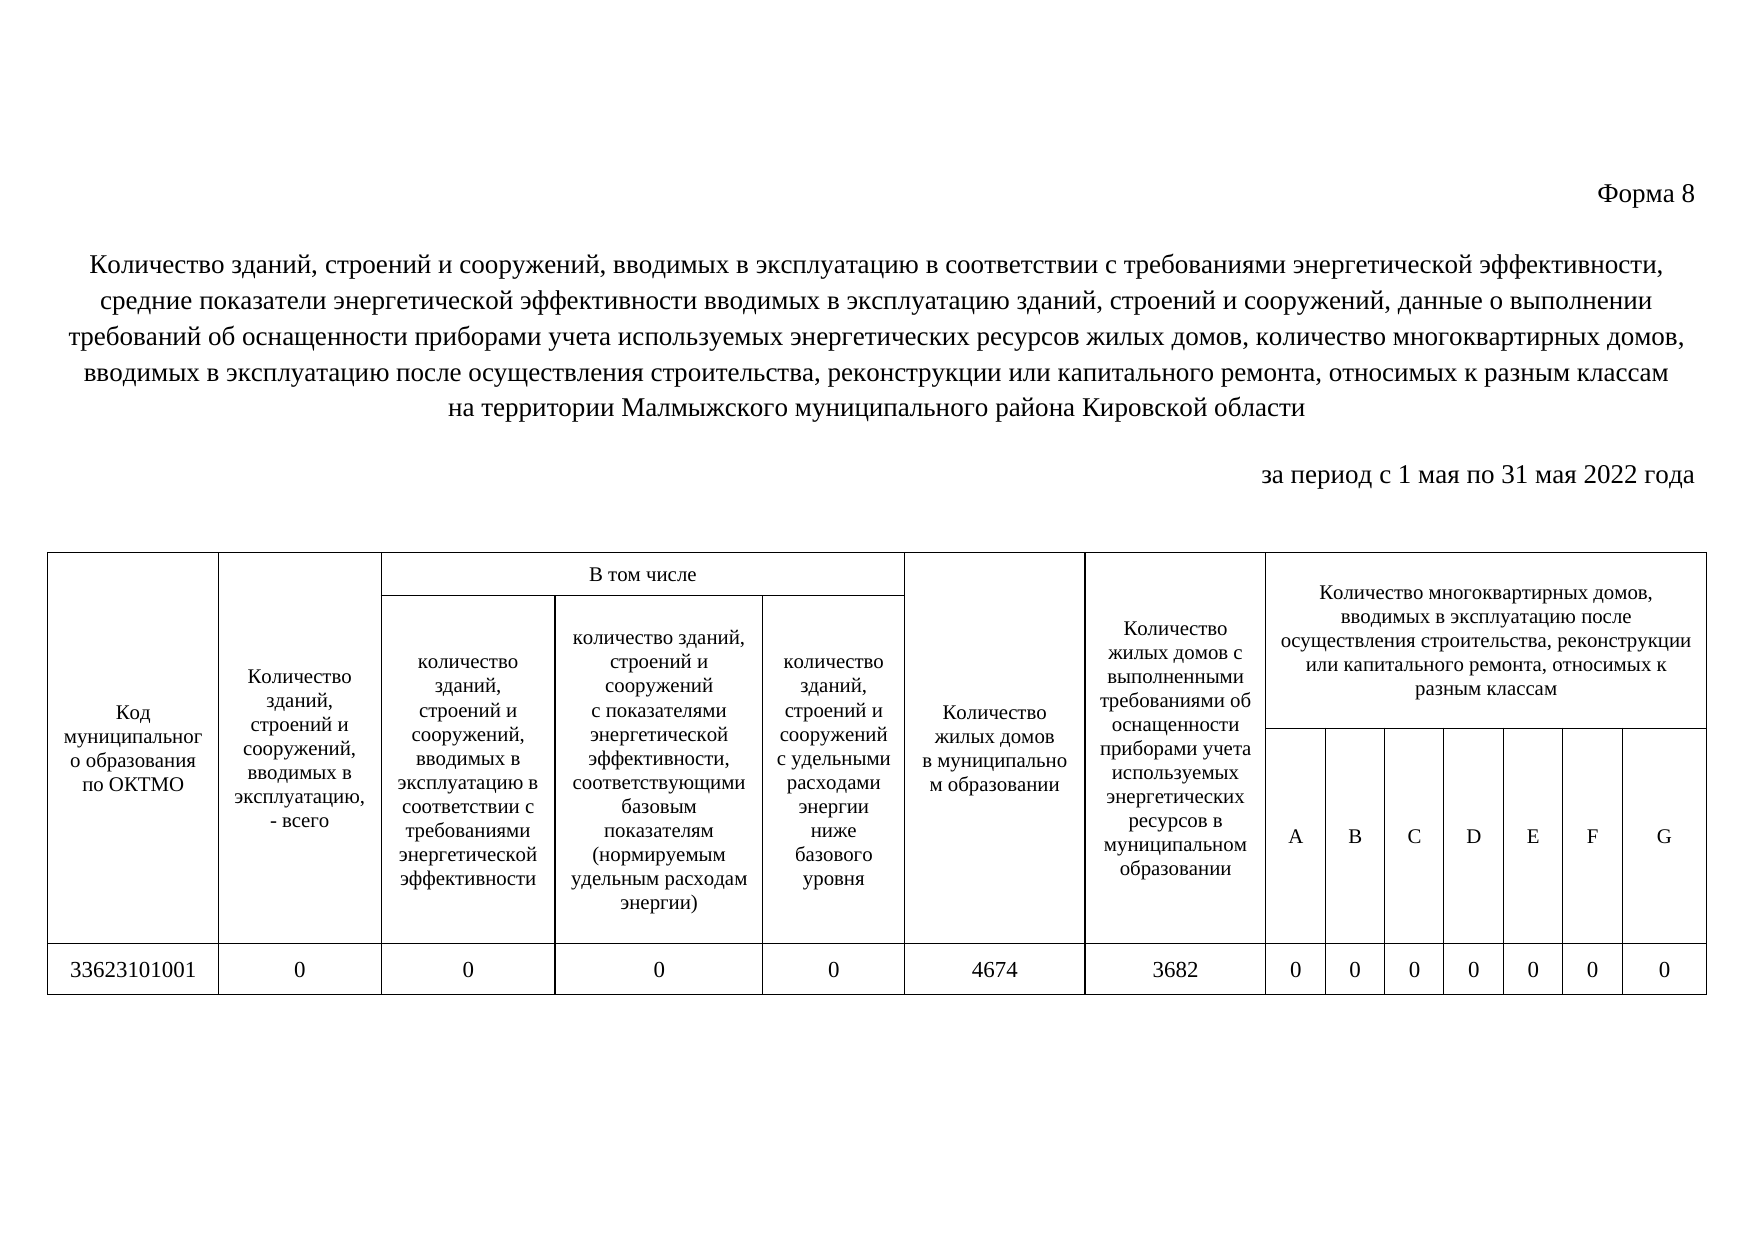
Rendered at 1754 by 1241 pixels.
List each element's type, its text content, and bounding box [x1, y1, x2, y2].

table_cell 0 [1385, 944, 1443, 993]
table_cell 4674 [905, 944, 1084, 993]
text Форма 8 [59, 177, 1695, 208]
table_cell G [1623, 729, 1706, 943]
table_header Количество зданий, строений и сооружений, вводимых в эксплуатацию, - всего [219, 553, 381, 943]
text Количество зданий, строений и сооружений, вводимых в эксплуатацию в соответствии с требованиями энергетической эффективности, средние показатели энергетической эффективности вводимых в эксплуатацию зданий, строений и сооружений, данные о выполнении требований об оснащенности приборами учета используемых энергетических ресурсов жилых домов, количество многоквартирных домов, вводимых в эксплуатацию после осуществления строительства, реконструкции или капитального ремонта, относимых к разным классам [59, 249, 1695, 387]
table_header В том числе [382, 553, 904, 595]
text за период с 1 мая по 31 мая 2022 года [59, 458, 1695, 489]
table_cell 0 [1504, 944, 1562, 993]
table_cell 0 [1563, 944, 1622, 993]
table_cell C [1385, 729, 1443, 943]
table_header Количество жилых домов в муниципальном образовании [905, 553, 1084, 943]
table_cell 0 [219, 944, 381, 993]
table_cell 0 [763, 944, 904, 993]
table_cell 0 [1623, 944, 1706, 993]
table_cell F [1563, 729, 1622, 943]
table_cell 0 [556, 944, 762, 993]
table_cell 0 [382, 944, 554, 993]
table_cell 0 [1444, 944, 1503, 993]
table_header Код муниципального образования по ОКТМО [48, 553, 218, 943]
table_cell 33623101001 [48, 944, 218, 993]
table_cell B [1326, 729, 1384, 943]
table_header Количество жилых домов с выполненными требованиями об оснащенности приборами учета используемых энергетических ресурсов в муниципальном образовании [1086, 553, 1265, 943]
table_header Количество многоквартирных домов, вводимых в эксплуатацию после осуществления строительства, реконструкции или капитального ремонта, относимых к разным классам [1266, 553, 1706, 728]
table_cell E [1504, 729, 1562, 943]
table_cell 0 [1266, 944, 1325, 993]
table_cell количество зданий, строений и сооружений с удельными расходами энергии ниже базового уровня [763, 596, 904, 943]
table_cell A [1266, 729, 1325, 943]
table_cell 0 [1326, 944, 1384, 993]
table_cell количество зданий, строений и сооружений с показателями энергетической эффективности, соответствующими базовым показателям (нормируемым удельным расходам энергии) [556, 596, 762, 943]
table_cell количество зданий, строений и сооружений, вводимых в эксплуатацию в соответствии с требованиями энергетической эффективности [382, 596, 554, 943]
table_cell 3682 [1086, 944, 1265, 993]
text на территории Малмыжского муниципального района Кировской области [59, 392, 1695, 423]
table_cell D [1444, 729, 1503, 943]
